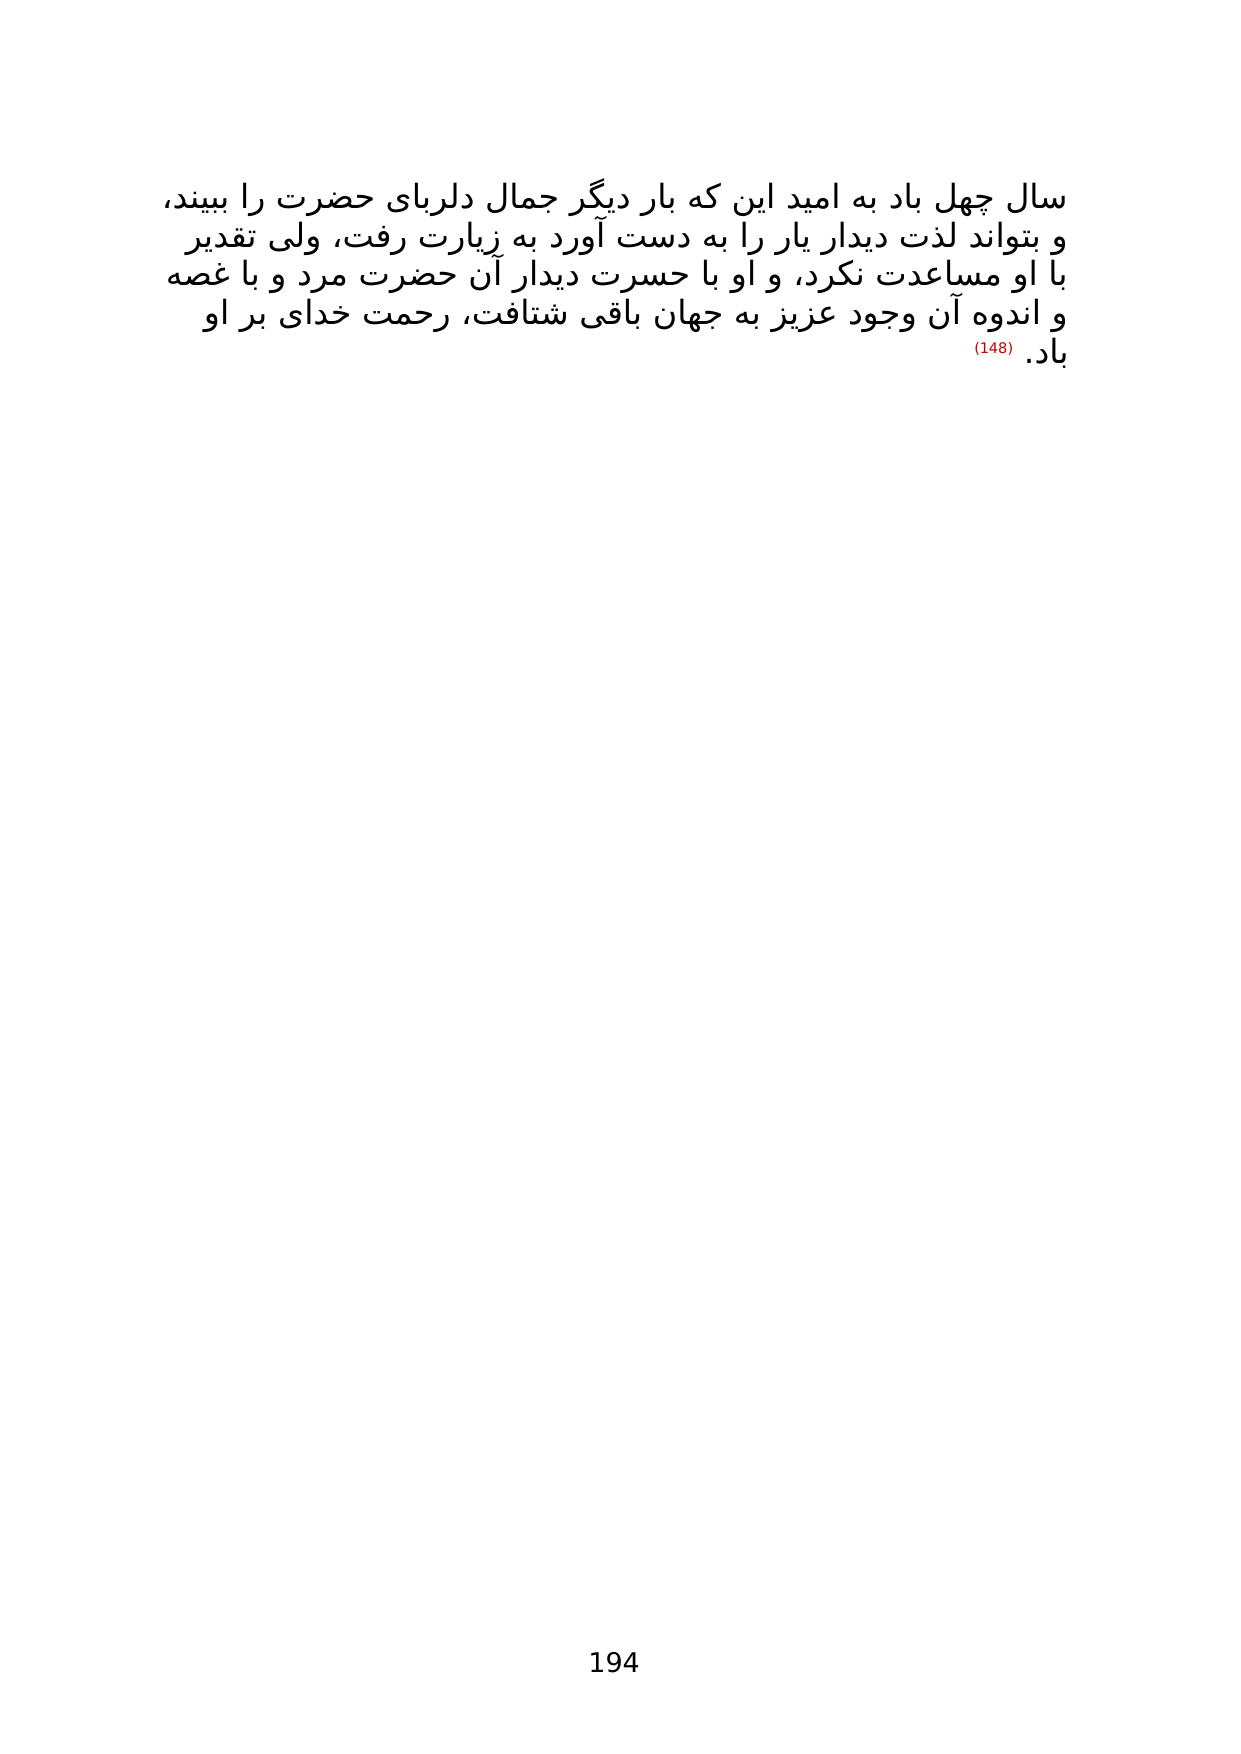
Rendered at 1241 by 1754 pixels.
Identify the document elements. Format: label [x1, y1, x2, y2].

text [159, 177, 1069, 371]
